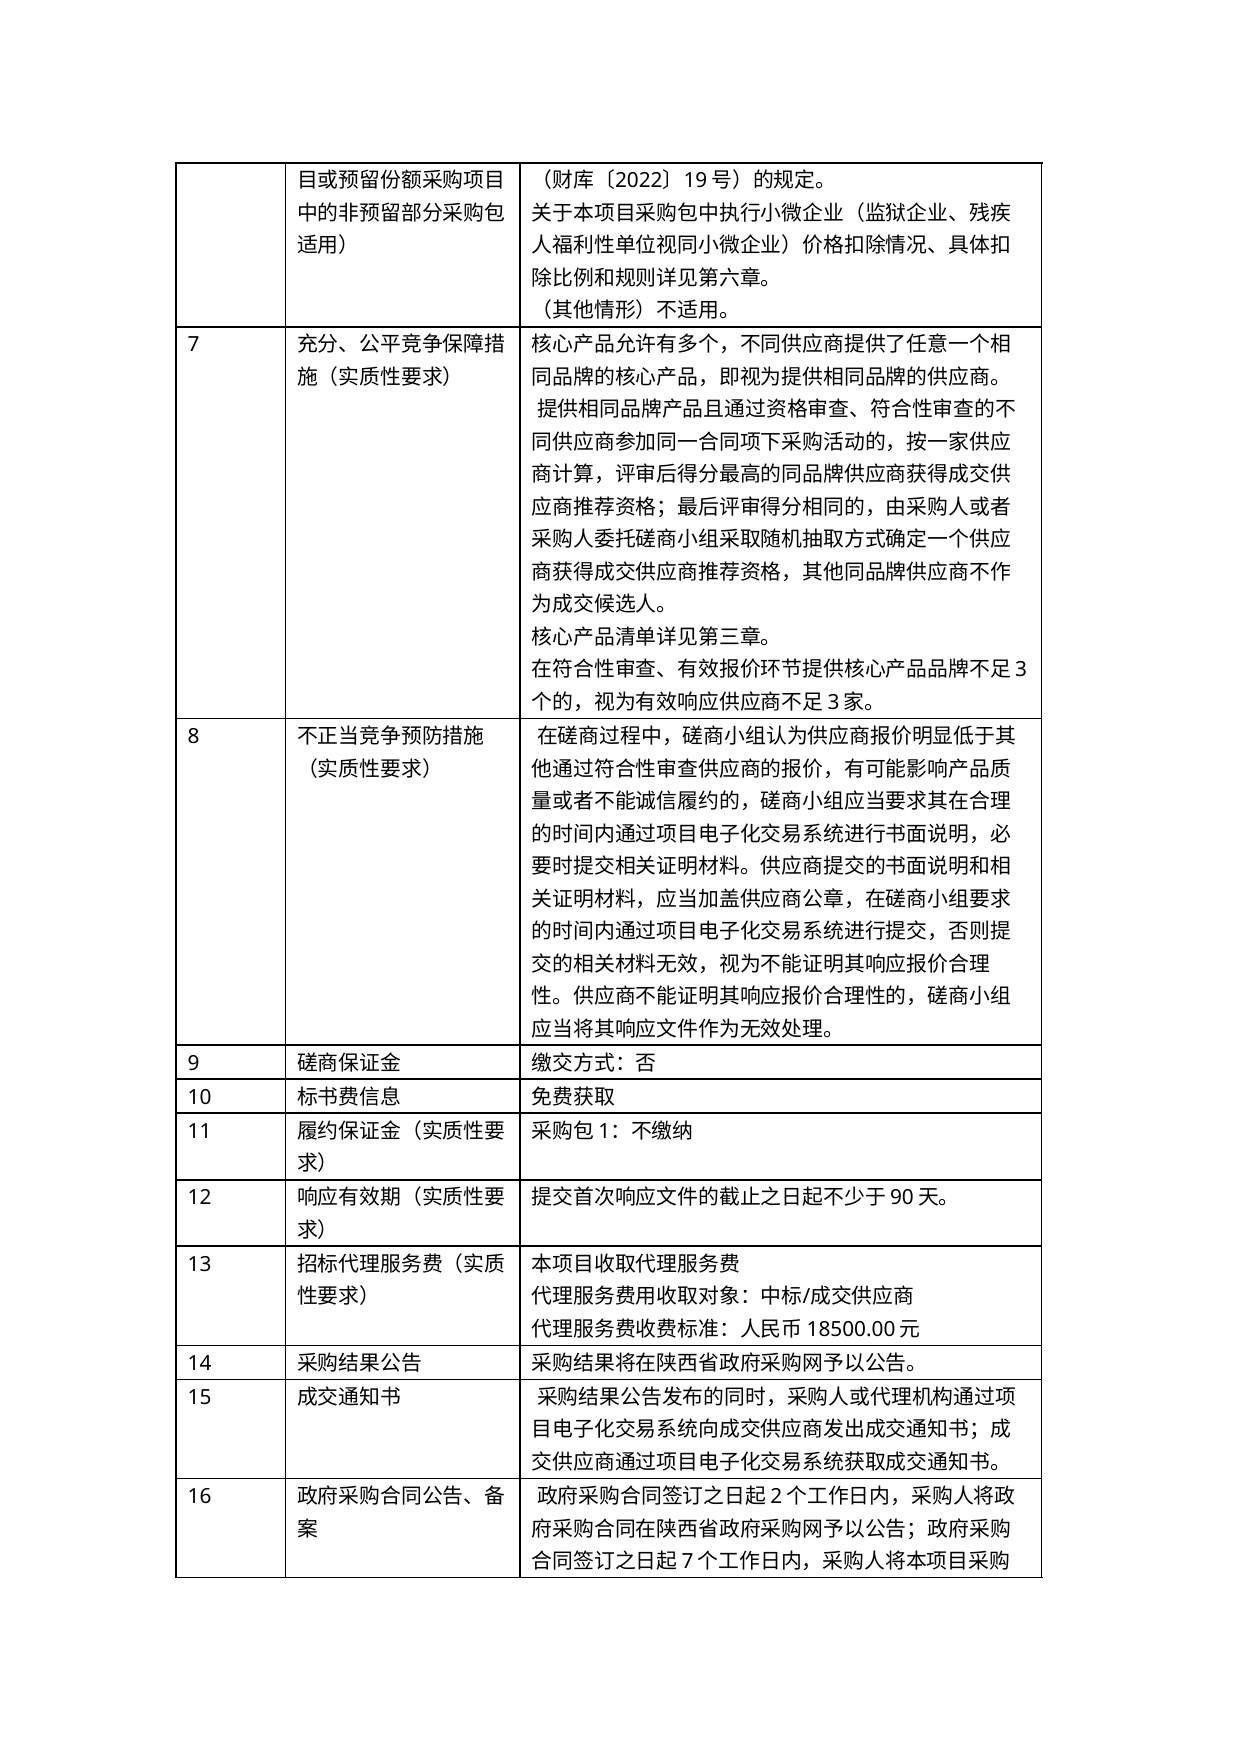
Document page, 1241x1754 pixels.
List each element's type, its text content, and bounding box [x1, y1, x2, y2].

table_cell 核心产品允许有多个，不同供应商提供了任意一个相同品牌的核心产品，即视为提供相同品牌的供应商。 提供相同品牌产品且通过资格审查、符合性审查的不同供应商参加同一合同项下采购活动的，按一家供应商计算，评审后得分最高的同品牌供应商获得成交供应商推荐资格；最后评审得分相同的，由采购人或者采购人委托磋商小组采取随机抽取方式确定一个供应商获得成交供应商推荐资格，其他同品牌供应商不作为成交候选人。 核心产品清单详见第三章。 在符合性审查、有效报价环节提供核心产品品牌不足3个的，视为有效响应供应商不足3家。 [521, 328, 1041, 718]
table_cell 缴交方式：否 [521, 1046, 1041, 1078]
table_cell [286, 164, 519, 326]
table_cell 招标代理服务费（实质性要求） [286, 1247, 519, 1344]
table_cell 16 [177, 1479, 285, 1577]
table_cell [521, 164, 1041, 326]
table_cell 成交通知书 [286, 1380, 519, 1478]
table_cell 本项目收取代理服务费 代理服务费用收取对象：中标/成交供应商 代理服务费收费标准：人民币18500.00元 [521, 1247, 1041, 1344]
table_cell 磋商保证金 [286, 1046, 519, 1078]
table_cell 采购结果公告发布的同时，采购人或代理机构通过项目电子化交易系统向成交供应商发出成交通知书；成交供应商通过项目电子化交易系统获取成交通知书。 [521, 1380, 1041, 1478]
table_cell 提交首次响应文件的截止之日起不少于90天。 [521, 1181, 1041, 1245]
table_cell 采购包1：不缴纳 [521, 1114, 1041, 1179]
table_cell 政府采购合同公告、备案 [286, 1479, 519, 1577]
table_cell 免费获取 [521, 1080, 1041, 1112]
table_cell 履约保证金（实质性要求） [286, 1114, 519, 1179]
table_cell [521, 1479, 1041, 1577]
table_cell 12 [177, 1181, 285, 1245]
table_cell 标书费信息 [286, 1080, 519, 1112]
table_cell 10 [177, 1080, 285, 1112]
table_cell 11 [177, 1114, 285, 1179]
table_cell 响应有效期（实质性要求） [286, 1181, 519, 1245]
table_cell 不正当竞争预防措施（实质性要求） [286, 719, 519, 1044]
table_cell 9 [177, 1046, 285, 1078]
table_cell 在磋商过程中，磋商小组认为供应商报价明显低于其他通过符合性审查供应商的报价，有可能影响产品质量或者不能诚信履约的，磋商小组应当要求其在合理的时间内通过项目电子化交易系统进行书面说明，必要时提交相关证明材料。供应商提交的书面说明和相关证明材料，应当加盖供应商公章，在磋商小组要求的时间内通过项目电子化交易系统进行提交，否则提交的相关材料无效，视为不能证明其响应报价合理性。供应商不能证明其响应报价合理性的，磋商小组应当将其响应文件作为无效处理。 [521, 719, 1041, 1044]
table_cell 15 [177, 1380, 285, 1478]
table_cell 14 [177, 1346, 285, 1378]
table_cell 8 [177, 719, 285, 1044]
table_cell 6 [177, 164, 285, 326]
table_cell 充分、公平竞争保障措施（实质性要求） [286, 328, 519, 718]
table_cell 7 [177, 328, 285, 718]
table_cell 采购结果将在陕西省政府采购网予以公告。 [521, 1346, 1041, 1378]
table_cell 采购结果公告 [286, 1346, 519, 1378]
table_cell 13 [177, 1247, 285, 1344]
